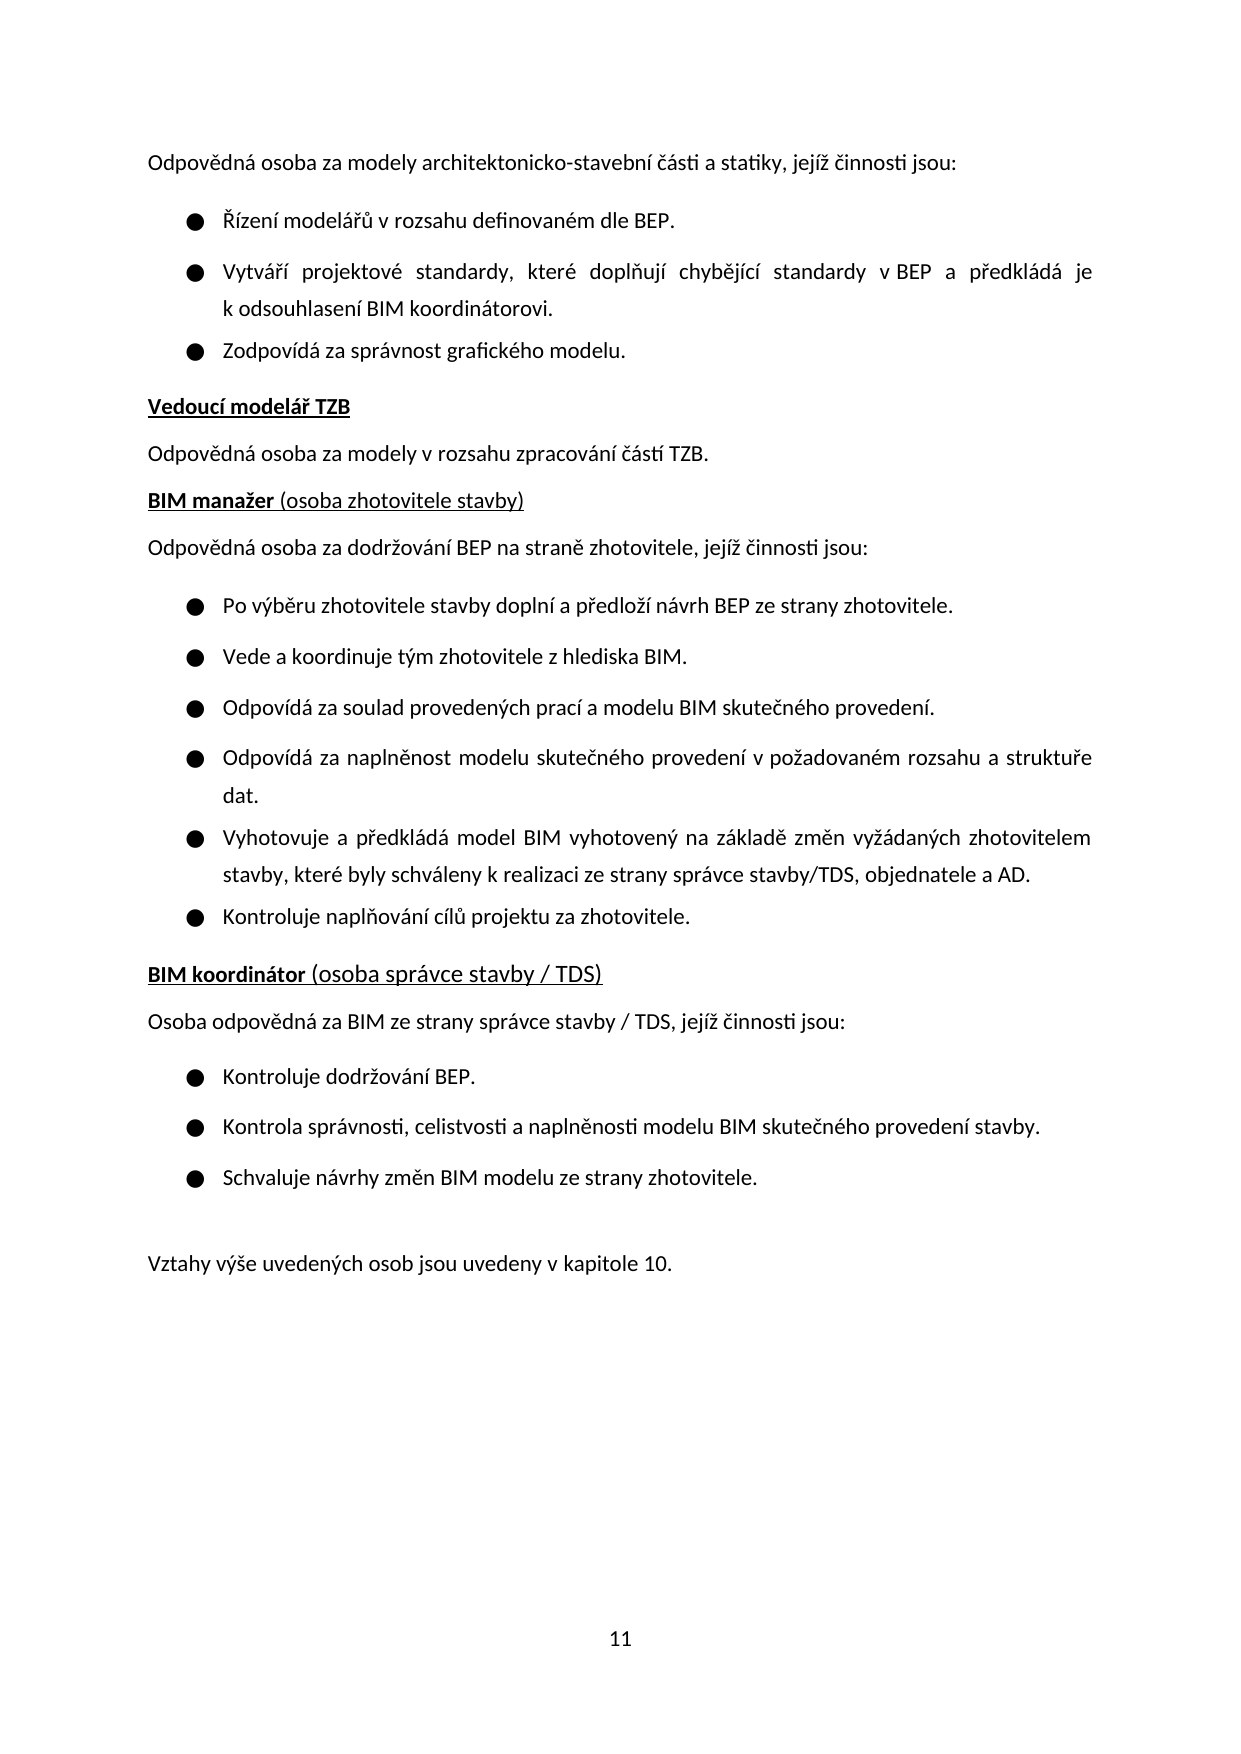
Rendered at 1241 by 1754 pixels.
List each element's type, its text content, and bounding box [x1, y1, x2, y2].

text Odpovědná osoba za modely v rozsahu zpracování částí TZB. [148, 439, 1093, 467]
list Řízení modelářů v rozsahu definovaném dle BEP. [185, 194, 1093, 241]
text BIM manažer (osoba zhotovitele stavby) [148, 486, 1093, 514]
text Osoba odpovědná za BIM ze strany správce stavby / TDS, jejíž činnosti jsou: [148, 1007, 1093, 1035]
list Odpovídá za naplněnost modelu skutečného provedení v požadovaném rozsahu a struktuře dat. [185, 732, 1093, 809]
text Vztahy výše uvedených osob jsou uvedeny v kapitole 10. [148, 1249, 1093, 1277]
list Kontroluje dodržování BEP. [185, 1050, 1093, 1097]
text Odpovědná osoba za dodržování BEP na straně zhotovitele, jejíž činnosti jsou: [148, 533, 1093, 561]
list Vyhotovuje a předkládá model BIM vyhotovený na základě změn vyžádaných zhotovitelem stavby, které byly schváleny k realizaci ze strany správce stavby/TDS, objednatele a AD. [185, 811, 1093, 888]
list Vede a koordinuje tým zhotovitele z hlediska BIM. [185, 630, 1093, 677]
list Vytváří projektové standardy, které doplňují chybějící standardy v BEP a předkládá je k odsouhlasení BIM koordinátorovi. [185, 245, 1093, 322]
list Odpovídá za soulad provedených prací a modelu BIM skutečného provedení. [185, 681, 1093, 728]
list Kontroluje naplňování cílů projektu za zhotovitele. [185, 890, 1093, 937]
text BIM koordinátor (osoba správce stavby / TDS) [148, 958, 1093, 988]
text Odpovědná osoba za modely architektonicko-stavební části a statiky, jejíž činnosti jsou: [148, 148, 1093, 176]
list Schvaluje návrhy změn BIM modelu ze strany zhotovitele. [185, 1152, 1093, 1198]
list Kontrola správnosti, celistvosti a naplněnosti modelu BIM skutečného provedení stavby. [185, 1101, 1093, 1148]
list Zodpovídá za správnost grafického modelu. [185, 324, 1093, 372]
list Po výběru zhotovitele stavby doplní a předloží návrh BEP ze strany zhotovitele. [185, 579, 1093, 626]
text Vedoucí modelář TZB [148, 392, 1093, 420]
